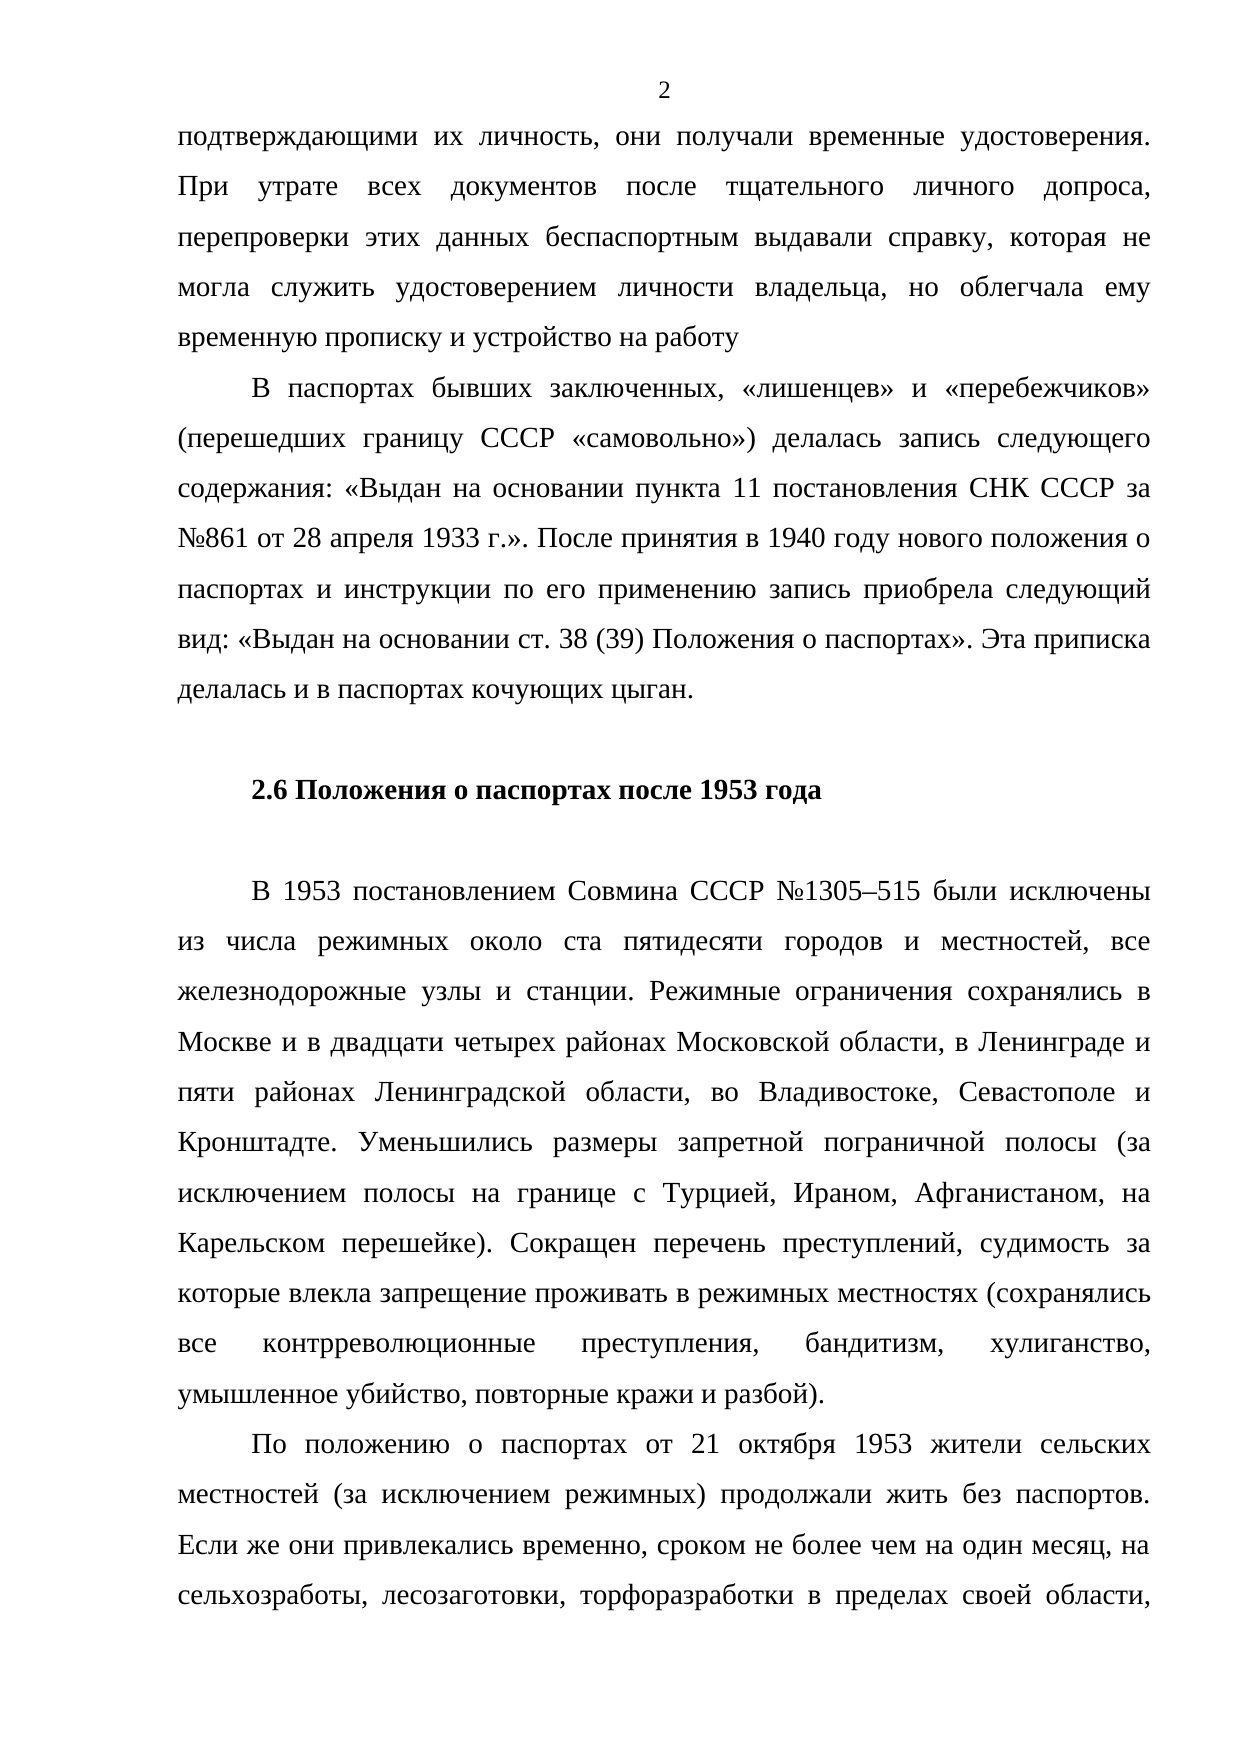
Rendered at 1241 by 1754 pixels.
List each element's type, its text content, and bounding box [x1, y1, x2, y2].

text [177, 1426, 1152, 1611]
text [177, 118, 1152, 353]
text В паспортах бывших заключенных, «лишенцев» и «перебежчиков» (перешедших границу СССР «самовольно») делалась запись следующего содержания: «Выдан на основании пункта 11 постановления СНК СССР за №861 от 28 апреля 1933 г.». После принятия в 1940 году нового положения о паспортах и инструкции по его применению запись приобрела следующий вид: «Выдан на основании ст. 38 (39) Положения о паспортах». Эта приписка делалась и в паспортах кочующих цыган. [177, 370, 1152, 705]
text В 1953 постановлением Совмина СССР №1305–515 были исключены из числа режимных около ста пятидесяти городов и местностей, все железнодорожные узлы и станции. Режимные ограничения сохранялись в Москве и в двадцати четырех районах Московской области, в Ленинграде и пяти районах Ленинградской области, во Владивостоке, Севастополе и Кронштадте. Уменьшились размеры запретной пограничной полосы (за исключением полосы на границе с Турцией, Ираном, Афганистаном, на Карельском перешейке). Сокращен перечень преступлений, судимость за которые влекла запрещение проживать в режимных местностях (сохранялись все контрреволюционные преступления, бандитизм, хулиганство, умышленное убийство, повторные кражи и разбой). [177, 873, 1152, 1409]
subtitle 2.6 Положения о паспортах после 1953 года [177, 772, 1152, 806]
